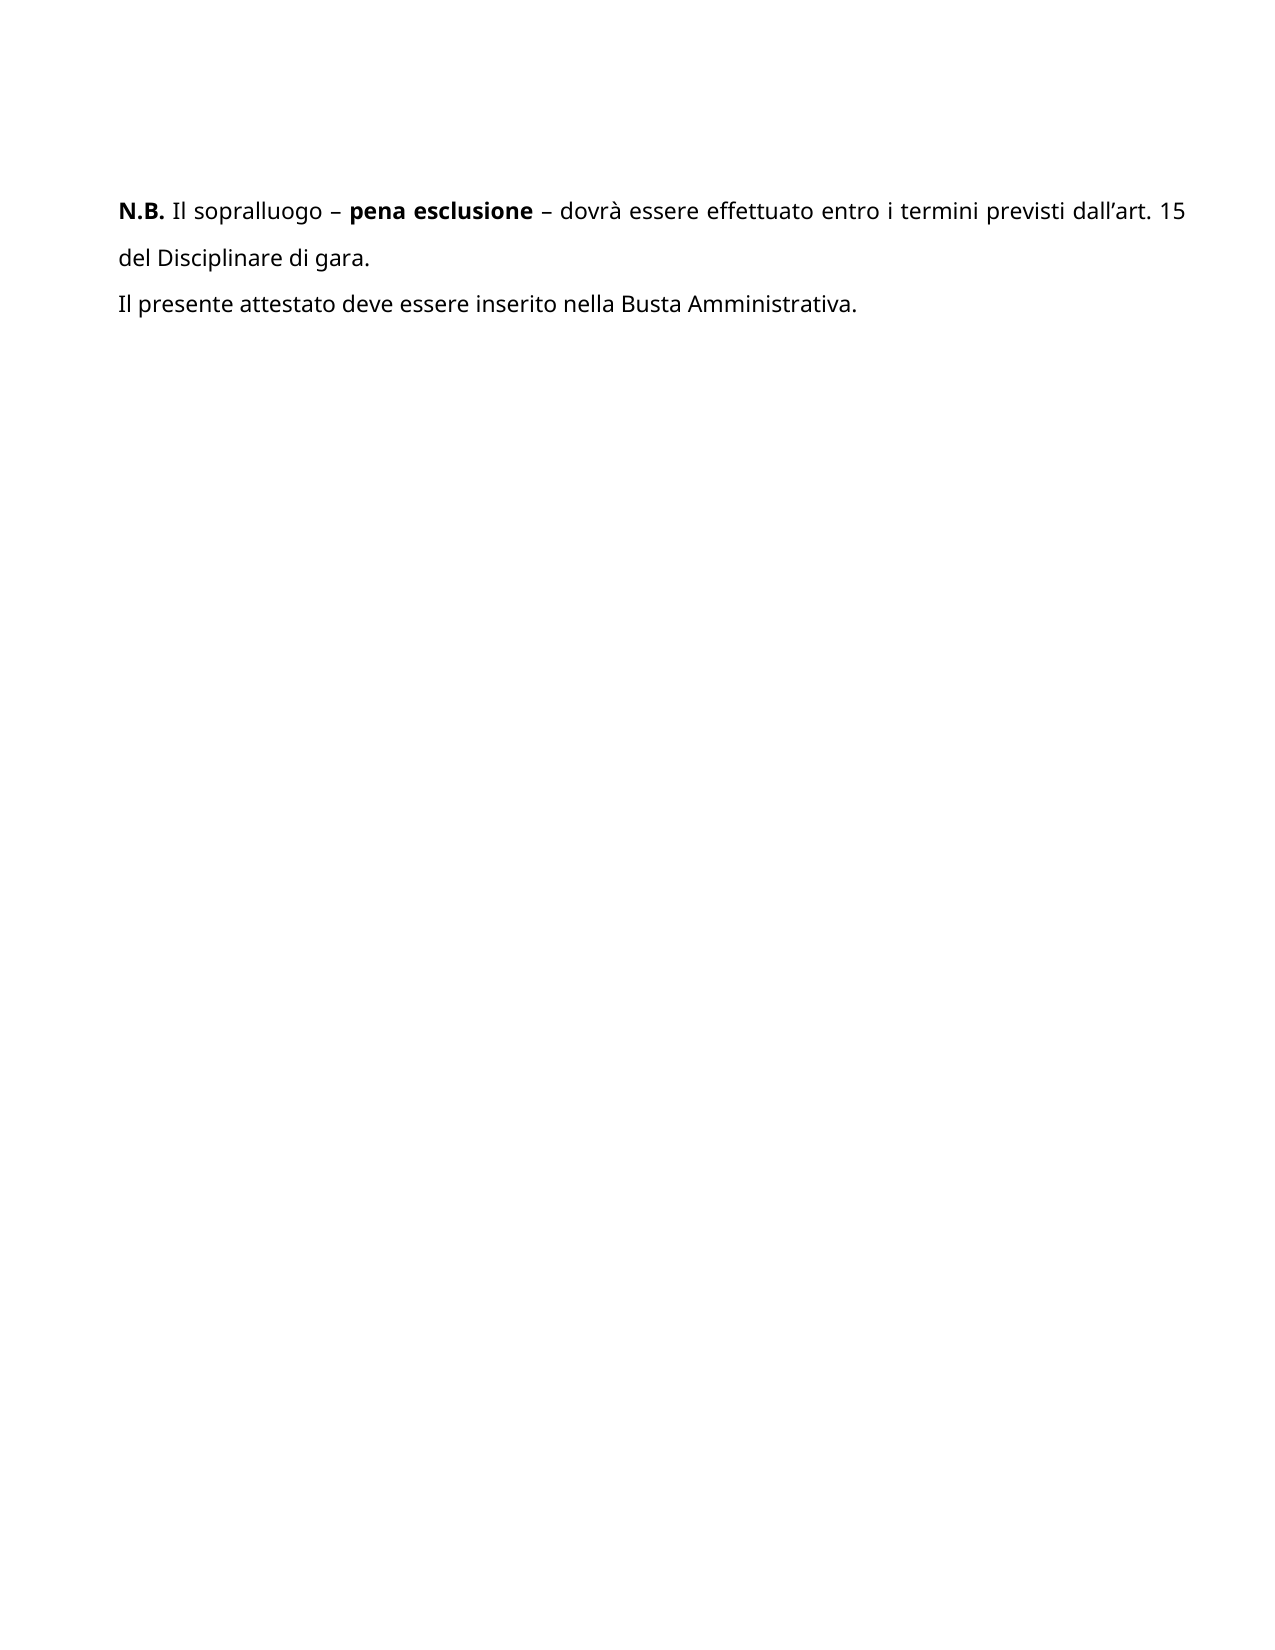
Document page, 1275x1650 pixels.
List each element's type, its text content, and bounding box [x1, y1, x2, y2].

text Il presente attestato deve essere inserito nella Busta Amministrativa. [118, 288, 1186, 319]
text N.B. Il sopralluogo – pena esclusione – dovrà essere effettuato entro i termini previsti dall’art. 15 del Disciplinare di gara. [118, 194, 1186, 273]
